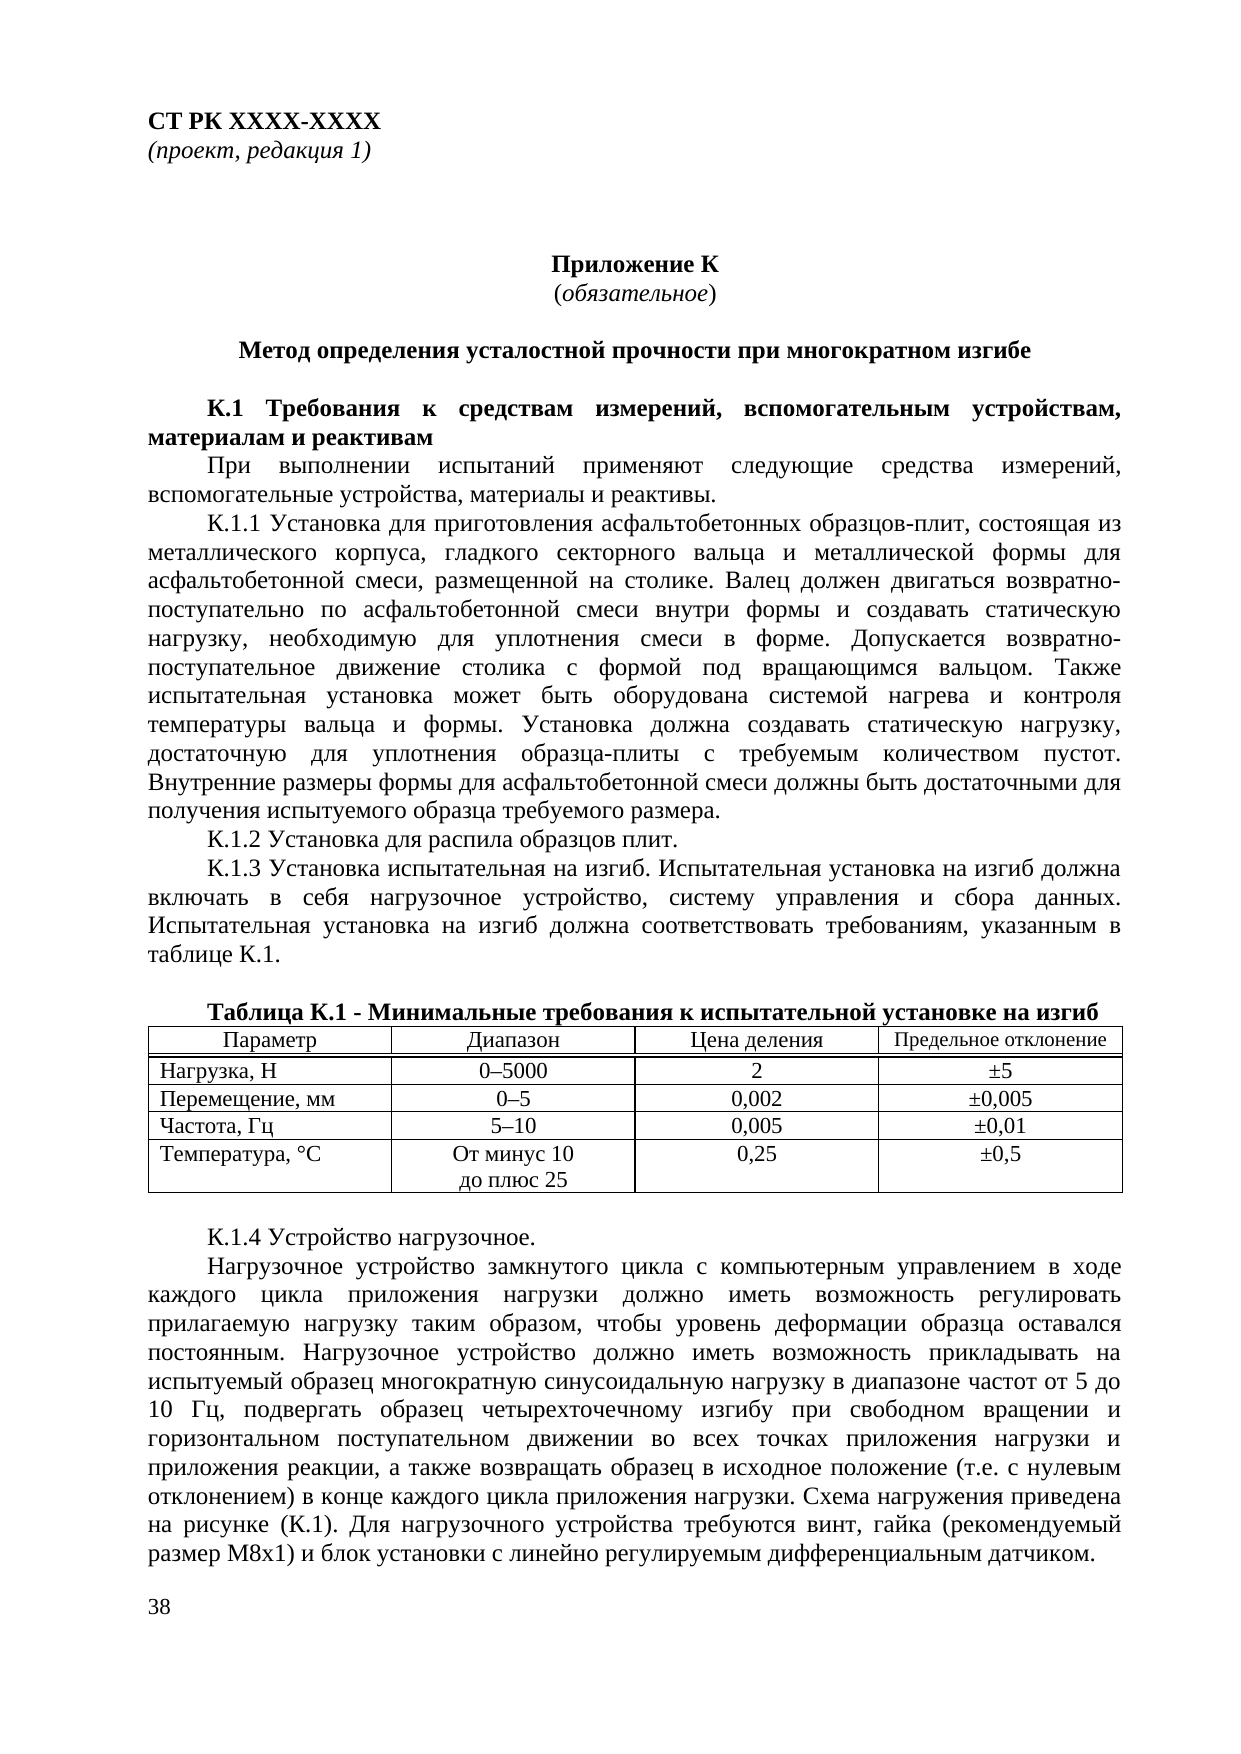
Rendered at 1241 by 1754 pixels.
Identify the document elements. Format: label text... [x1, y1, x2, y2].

table_cell 0–5 [392, 1085, 634, 1111]
text К.1.4 Устройство нагрузочное. [148, 1222, 1122, 1251]
table_cell 0,25 [636, 1140, 878, 1192]
table_header Цена деления [636, 1027, 878, 1053]
table_cell ±0,005 [879, 1085, 1122, 1111]
text К.1.1 Установка для приготовления асфальтобетонных образцов-плит, состоящая из металлического корпуса, гладкого секторного вальца и металлической формы для асфальтобетонной смеси, размещенной на столике. Валец должен двигаться возвратно-поступательно по асфальтобетонной смеси внутри формы и создавать статическую нагрузку, необходимую для уплотнения смеси в форме. Допускается возвратно-поступательное движение столика с формой под вращающимся вальцом. Также испытательная установка может быть оборудована системой нагрева и контроля температуры вальца и формы. Установка должна создавать статическую нагрузку, достаточную для уплотнения образца-плиты с требуемым количеством пустот. Внутренние размеры формы для асфальтобетонной смеси должны быть достаточными для получения испытуемого образца требуемого размера. [148, 508, 1122, 824]
text Метод определения усталостной прочности при многократном изгибе [148, 336, 1122, 364]
text Нагрузочное устройство замкнутого цикла с компьютерным управлением в ходе каждого цикла приложения нагрузки должно иметь возможность регулировать прилагаемую нагрузку таким образом, чтобы уровень деформации образца оставался постоянным. Нагрузочное устройство должно иметь возможность прикладывать на испытуемый образец многократную синусоидальную нагрузку в диапазоне частот от 5 до 10 Гц, подвергать образец четырехточечному изгибу при свободном вращении и горизонтальном поступательном движении во всех точках приложения нагрузки и приложения реакции, а также возвращать образец в исходное положение (т.е. с нулевым отклонением) в конце каждого цикла приложения нагрузки. Схема нагружения приведена на рисунке (К.1). Для нагрузочного устройства требуются винт, гайка (рекомендуемый размер М8х1) и блок установки с линейно регулируемым дифференциальным датчиком. [148, 1251, 1122, 1567]
table_cell Нагрузка, Н [149, 1058, 391, 1084]
table_cell От минус 10 до плюс 25 [392, 1140, 634, 1192]
text Таблица К.1 - Минимальные требования к испытательной установке на изгиб [148, 997, 1122, 1026]
table_cell ±5 [879, 1058, 1122, 1084]
table_cell 0,002 [636, 1085, 878, 1111]
text К.1 Требования к средствам измерений, вспомогательным устройствам, материалам и реактивам [148, 393, 1122, 451]
table_cell 2 [636, 1058, 878, 1084]
table_cell 0,005 [636, 1112, 878, 1138]
text К.1.2 Установка для распила образцов плит. [148, 824, 1122, 853]
table_cell Перемещение, мм [149, 1085, 391, 1111]
table_cell ±0,5 [879, 1140, 1122, 1192]
text (обязательное) [148, 278, 1122, 307]
table_cell 0–5000 [392, 1058, 634, 1084]
table_header Предельное отклонение [879, 1027, 1122, 1053]
text Приложение К [148, 249, 1122, 278]
table_cell 5–10 [392, 1112, 634, 1138]
table_cell Температура, °С [149, 1140, 391, 1192]
table_header Диапазон [392, 1027, 634, 1053]
table_cell ±0,01 [879, 1112, 1122, 1138]
table_cell Частота, Гц [149, 1112, 391, 1138]
text При выполнении испытаний применяют следующие средства измерений, вспомогательные устройства, материалы и реактивы. [148, 451, 1122, 508]
table_header Параметр [149, 1027, 391, 1053]
text К.1.3 Установка испытательная на изгиб. Испытательная установка на изгиб должна включать в себя нагрузочное устройство, систему управления и сбора данных. Испытательная установка на изгиб должна соответствовать требованиям, указанным в таблице К.1. [148, 853, 1122, 968]
